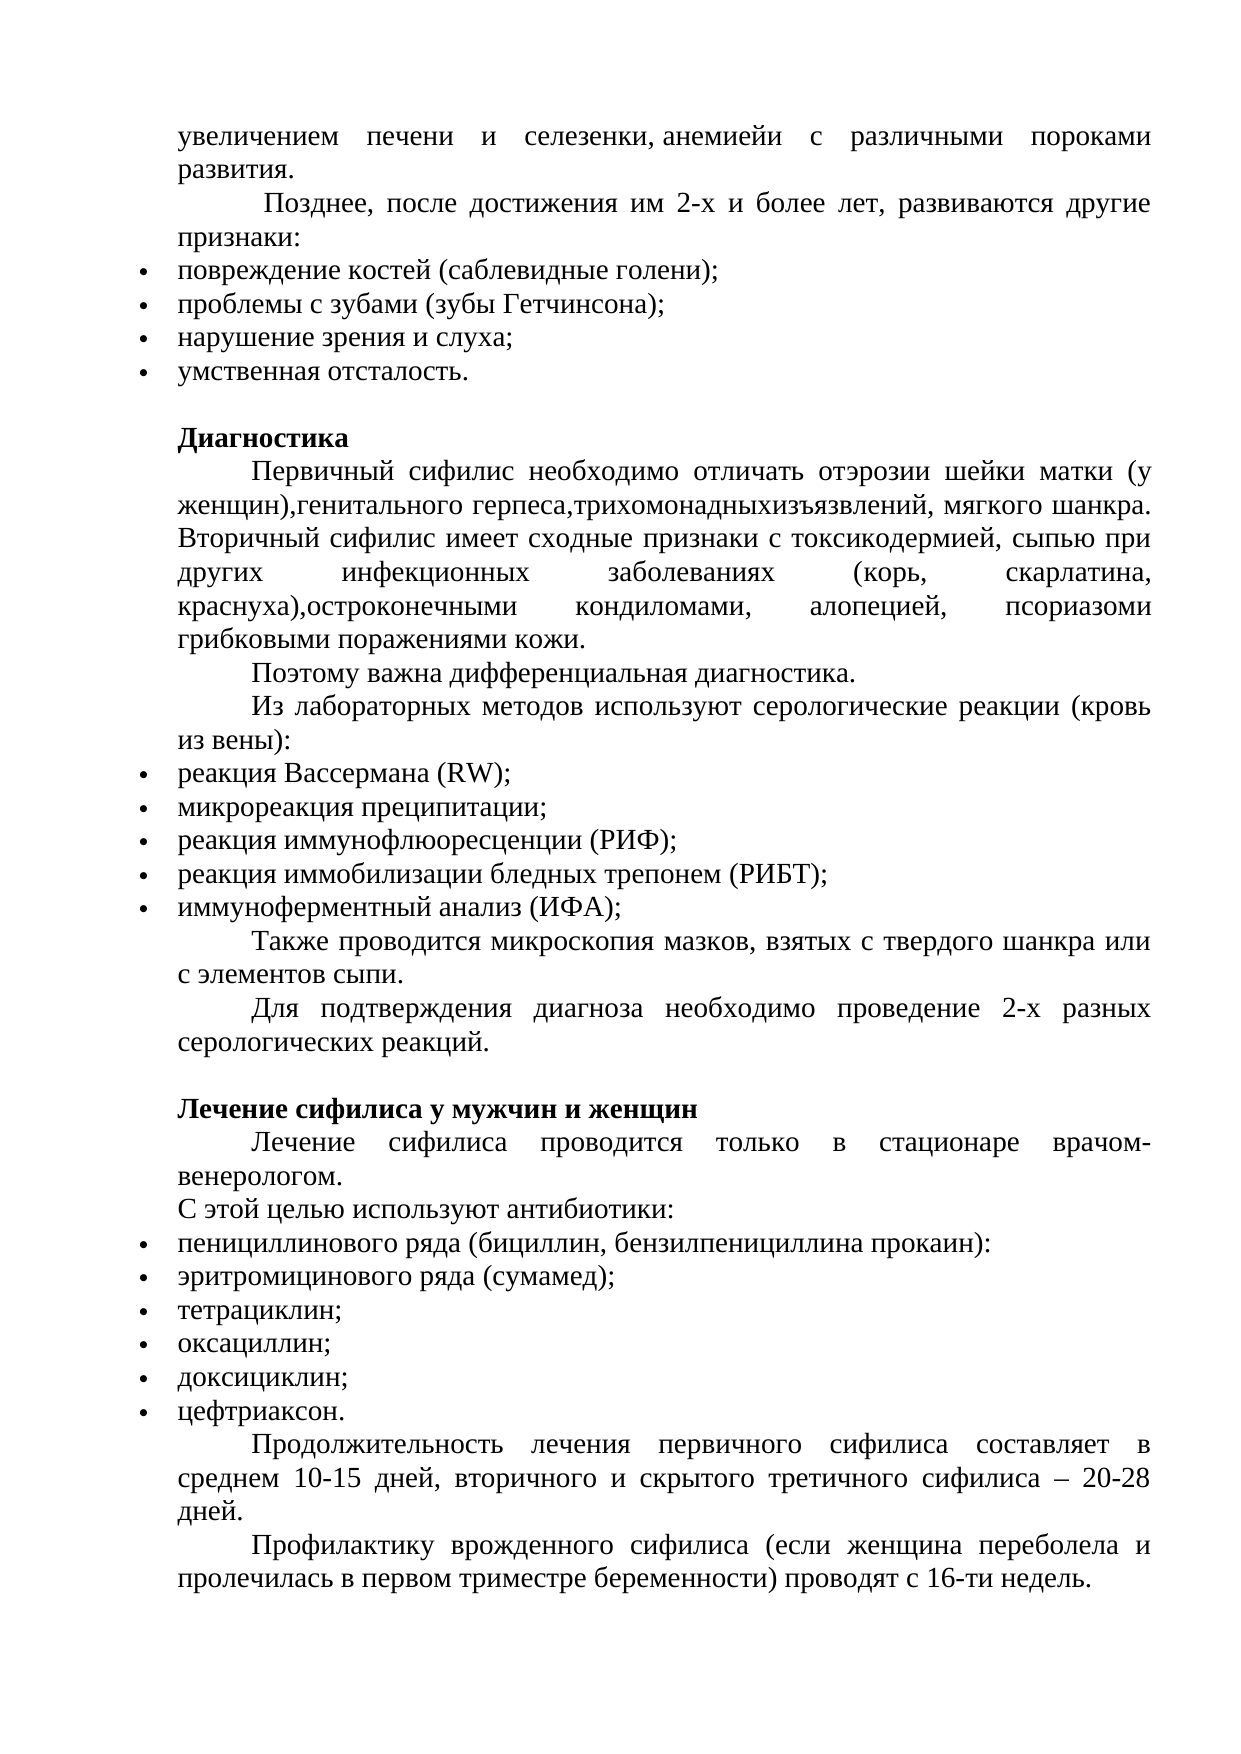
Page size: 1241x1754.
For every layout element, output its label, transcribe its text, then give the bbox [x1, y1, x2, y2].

text Лечение сифилиса проводится только в стационаре врачом-венерологом. [177, 1124, 1152, 1191]
text Также проводится микроскопия мазков, взятых с твердого шанкра или с элементов сыпи. [177, 923, 1152, 990]
list доксициклин; [140, 1359, 1152, 1393]
list нарушение зрения и слуха; [140, 319, 1152, 353]
text Позднее, после достижения им 2-х и более лет, развиваются другие признаки: [177, 185, 1152, 252]
list пенициллинового ряда (бициллин, бензилпенициллина прокаин): [140, 1225, 1152, 1258]
list иммуноферментный анализ (ИФА); [140, 889, 1152, 923]
list оксациллин; [140, 1326, 1152, 1359]
list эритромицинового ряда (сумамед); [140, 1258, 1152, 1292]
text Продолжительность лечения первичного сифилиса составляет в среднем 10-15 дней, вторичного и скрытого третичного сифилиса – 20-28 дней. [177, 1426, 1152, 1527]
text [177, 118, 1152, 185]
text Лечение сифилиса у мужчин и женщин [177, 1091, 1152, 1124]
text Диагностика [177, 420, 1152, 453]
text Первичный сифилис необходимо отличать отэрозии шейки матки (у женщин),генитального герпеса,трихомонадныхизъязвлений, мягкого шанкра. Вторичный сифилис имеет сходные признаки с токсикодермией, сыпью при других инфекционных заболеваниях (корь, скарлатина, краснуха),остроконечными кондиломами, алопецией, псориазоми грибковыми поражениями кожи. [177, 453, 1152, 655]
list реакция иммунофлюоресценции (РИФ); [140, 822, 1152, 856]
list реакция Вассермана (RW); [140, 755, 1152, 789]
text С этой целью используют антибиотики: [177, 1191, 1152, 1225]
list умственная отсталость. [140, 353, 1152, 386]
list повреждение костей (саблевидные голени); [140, 252, 1152, 286]
text Профилактику врожденного сифилиса (если женщина переболела и пролечилась в первом триместре беременности) проводят с 16-ти недель. [177, 1527, 1152, 1594]
list тетрациклин; [140, 1292, 1152, 1326]
list реакция иммобилизации бледных трепонем (РИБТ); [140, 856, 1152, 889]
text Поэтому важна дифференциальная диагностика. [177, 655, 1152, 688]
list проблемы с зубами (зубы Гетчинсона); [140, 286, 1152, 319]
list микрореакция преципитации; [140, 789, 1152, 822]
text Из лабораторных методов используют серологические реакции (кровь из вены): [177, 688, 1152, 755]
list цефтриаксон. [140, 1393, 1152, 1426]
text Для подтверждения диагноза необходимо проведение 2-х разных серологических реакций. [177, 990, 1152, 1057]
